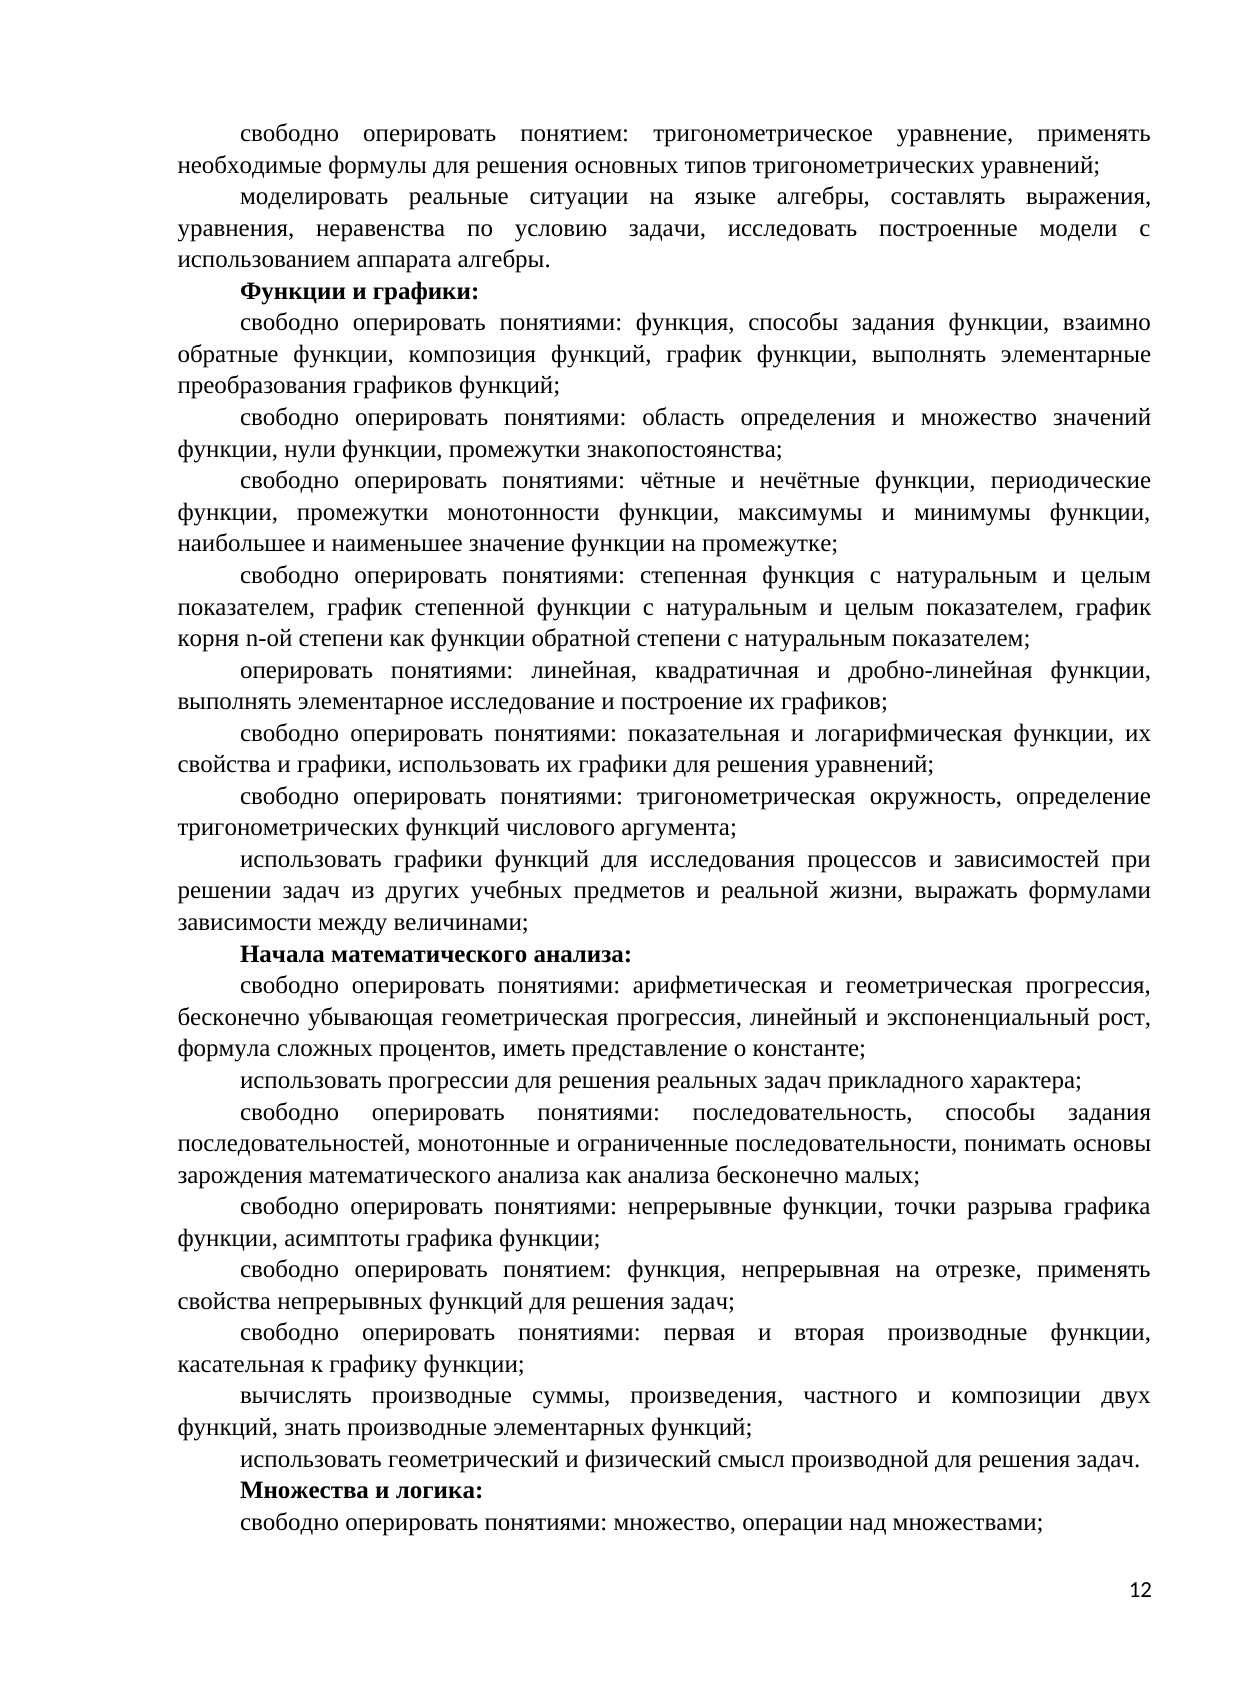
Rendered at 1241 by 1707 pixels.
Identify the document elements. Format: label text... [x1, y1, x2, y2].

text оперировать понятиями: линейная, квадратичная и дробно-линейная функции, выполнять элементарное исследование и построение их графиков; [177, 655, 1152, 715]
text свободно оперировать понятиями: арифметическая и геометрическая прогрессия, бесконечно убывающая геометрическая прогрессия, линейный и экспоненциальный рост, формула сложных процентов, иметь представление о константе; [177, 970, 1152, 1062]
text свободно оперировать понятиями: область определения и множество значений функции, нули функции, промежутки знакопостоянства; [177, 402, 1152, 462]
text свободно оперировать понятием: функция, непрерывная на отрезке, применять свойства непрерывных функций для решения задач; [177, 1254, 1152, 1315]
text свободно оперировать понятиями: первая и вторая производные функции, касательная к графику функции; [177, 1317, 1152, 1378]
text вычислять производные суммы, произведения, частного и композиции двух функций, знать производные элементарных функций; [177, 1381, 1152, 1441]
text свободно оперировать понятием: тригонометрическое уравнение, применять необходимые формулы для решения основных типов тригонометрических уравнений; [177, 118, 1152, 178]
text свободно оперировать понятиями: последовательность, способы задания последовательностей, монотонные и ограниченные последовательности, понимать основы зарождения математического анализа как анализа бесконечно малых; [177, 1097, 1152, 1188]
text свободно оперировать понятиями: непрерывные функции, точки разрыва графика функции, асимптоты графика функции; [177, 1191, 1152, 1252]
text свободно оперировать понятиями: тригонометрическая окружность, определение тригонометрических функций числового аргумента; [177, 781, 1152, 841]
text свободно оперировать понятиями: степенная функция с натуральным и целым показателем, график степенной функции с натуральным и целым показателем, график корня n-ой степени как функции обратной степени с натуральным показателем; [177, 560, 1152, 652]
text Начала математического анализа: [177, 939, 1152, 967]
text свободно оперировать понятиями: показательная и логарифмическая функции, их свойства и графики, использовать их графики для решения уравнений; [177, 718, 1152, 778]
text использовать графики функций для исследования процессов и зависимостей при решении задач из других учебных предметов и реальной жизни, выражать формулами зависимости между величинами; [177, 844, 1152, 936]
text использовать геометрический и физический смысл производной для решения задач. [177, 1444, 1152, 1472]
text свободно оперировать понятиями: чётные и нечётные функции, периодические функции, промежутки монотонности функции, максимумы и минимумы функции, наибольшее и наименьшее значение функции на промежутке; [177, 465, 1152, 557]
text Множества и логика: [177, 1475, 1152, 1504]
text использовать прогрессии для решения реальных задач прикладного характера; [177, 1065, 1152, 1094]
text Функции и графики: [177, 276, 1152, 305]
text моделировать реальные ситуации на языке алгебры, составлять выражения, уравнения, неравенства по условию задачи, исследовать построенные модели с использованием аппарата алгебры. [177, 181, 1152, 273]
text свободно оперировать понятиями: множество, операции над множествами; [177, 1507, 1152, 1536]
text свободно оперировать понятиями: функция, способы задания функции, взаимно обратные функции, композиция функций, график функции, выполнять элементарные преобразования графиков функций; [177, 307, 1152, 399]
